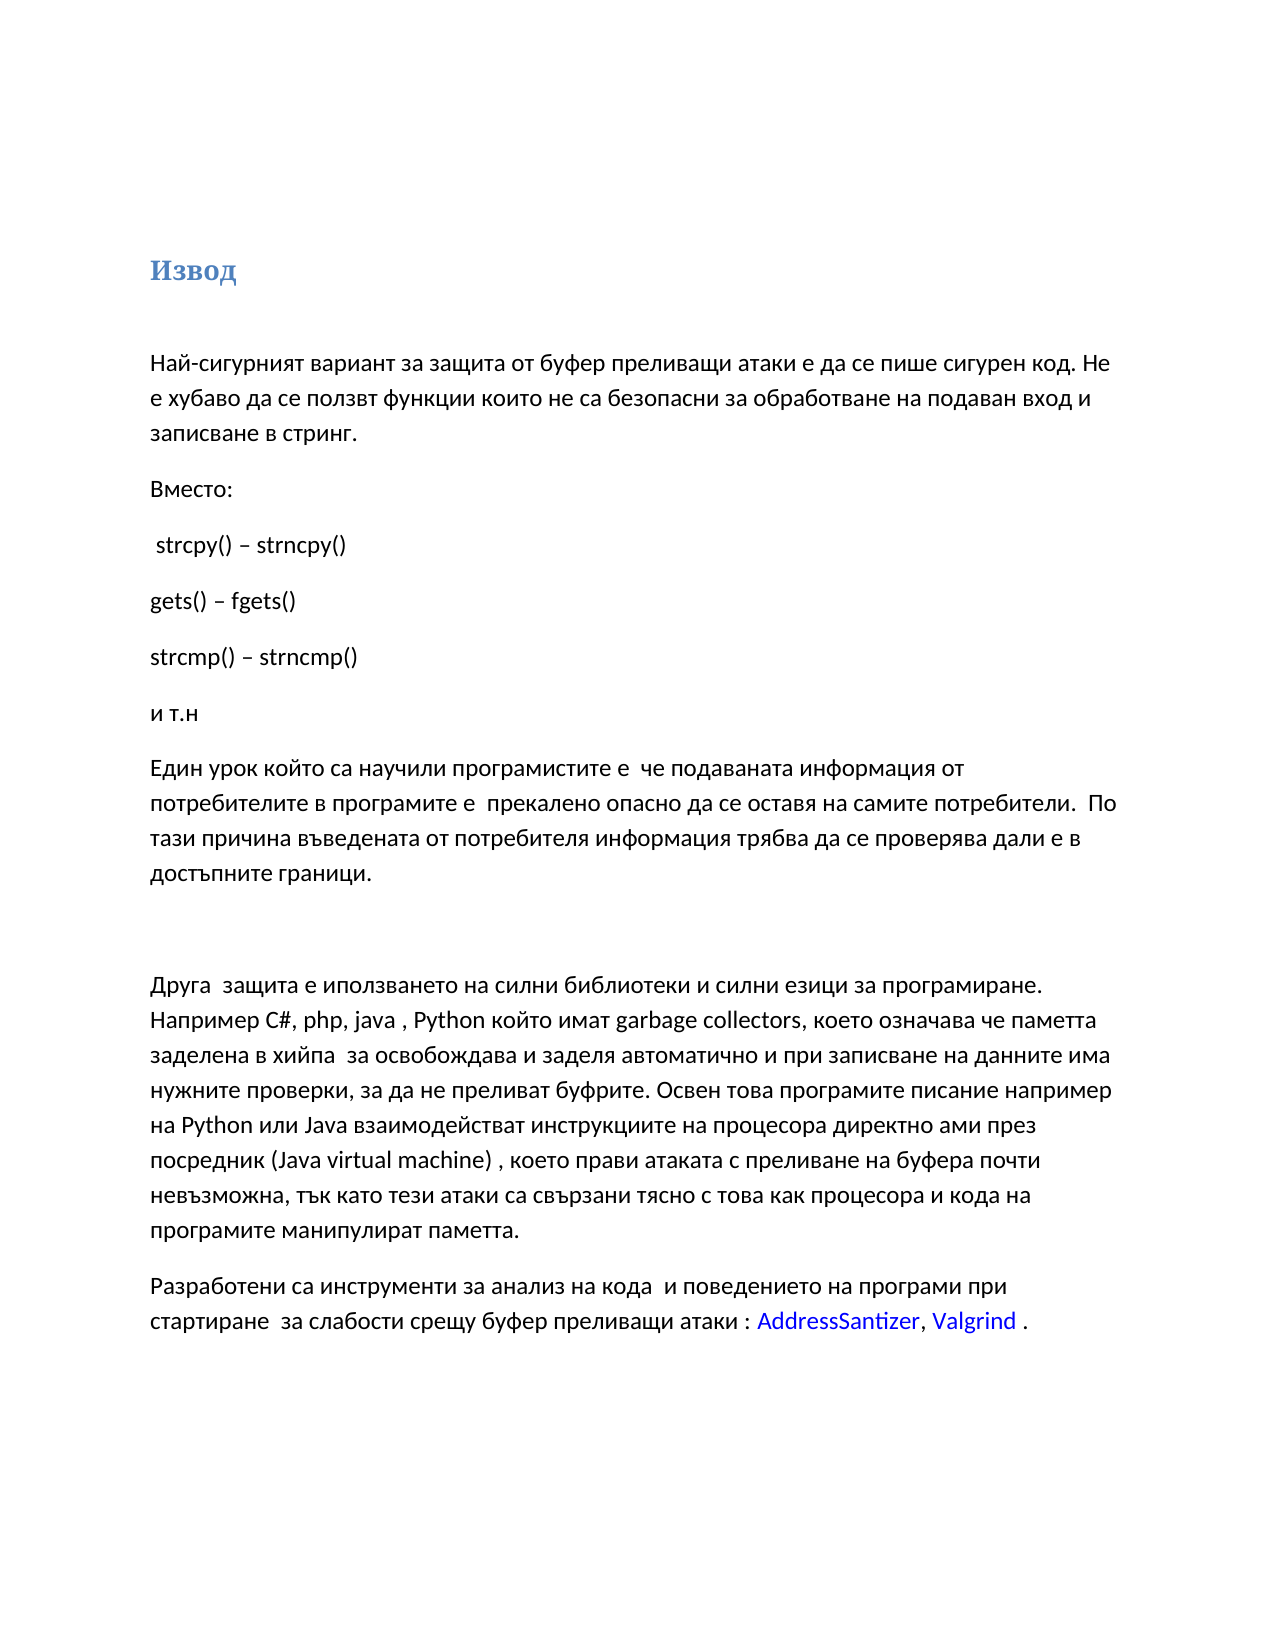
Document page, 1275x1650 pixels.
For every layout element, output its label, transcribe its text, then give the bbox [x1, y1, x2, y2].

text Един урок който са научили програмистите е че подаваната информация от потребителите в програмите е прекалено опасно да се оставя на самите потребители. По тази причина въведената от потребителя информация трябва да се проверява дали е в достъпните граници. [150, 753, 1125, 888]
text Друга защита е иползването на силни библиотеки и силни езици за програмиране. Например C#, php, java , Python който имат garbage collectors, което означава че паметта заделена в хийпа за освобождава и заделя автоматично и при записване на данните има нужните проверки, за да не преливат буфрите. Освен това програмите писание например на Python или Java взаимодействат инструкциите на процесора директно ами през посредник (Java virtual machine) , което прави атаката с преливане на буфера почти невъзможна, тък като тези атаки са свързани тясно с това как процесора и кода на програмите манипулират паметта. [150, 969, 1125, 1245]
text и т.н [150, 697, 1125, 727]
text Най-сигурният вариант за защита от буфер преливащи атаки е да се пише сигурен код. Не е хубаво да се ползвт функции които не са безопасни за обработване на подаван вход и записване в стринг. [150, 348, 1125, 448]
subtitle Извод [150, 256, 1125, 287]
text Вместо: [150, 473, 1125, 504]
text Разработени са инструменти за анализ на кода и поведението на програми при стартиране за слабости срещу буфер преливащи атаки : AddressSantizer, Valgrind . [150, 1270, 1125, 1336]
text gets() – fgets() [150, 585, 1125, 616]
text strcmp() – strncmp() [150, 641, 1125, 671]
text strcpy() – strncpy() [150, 529, 1125, 560]
